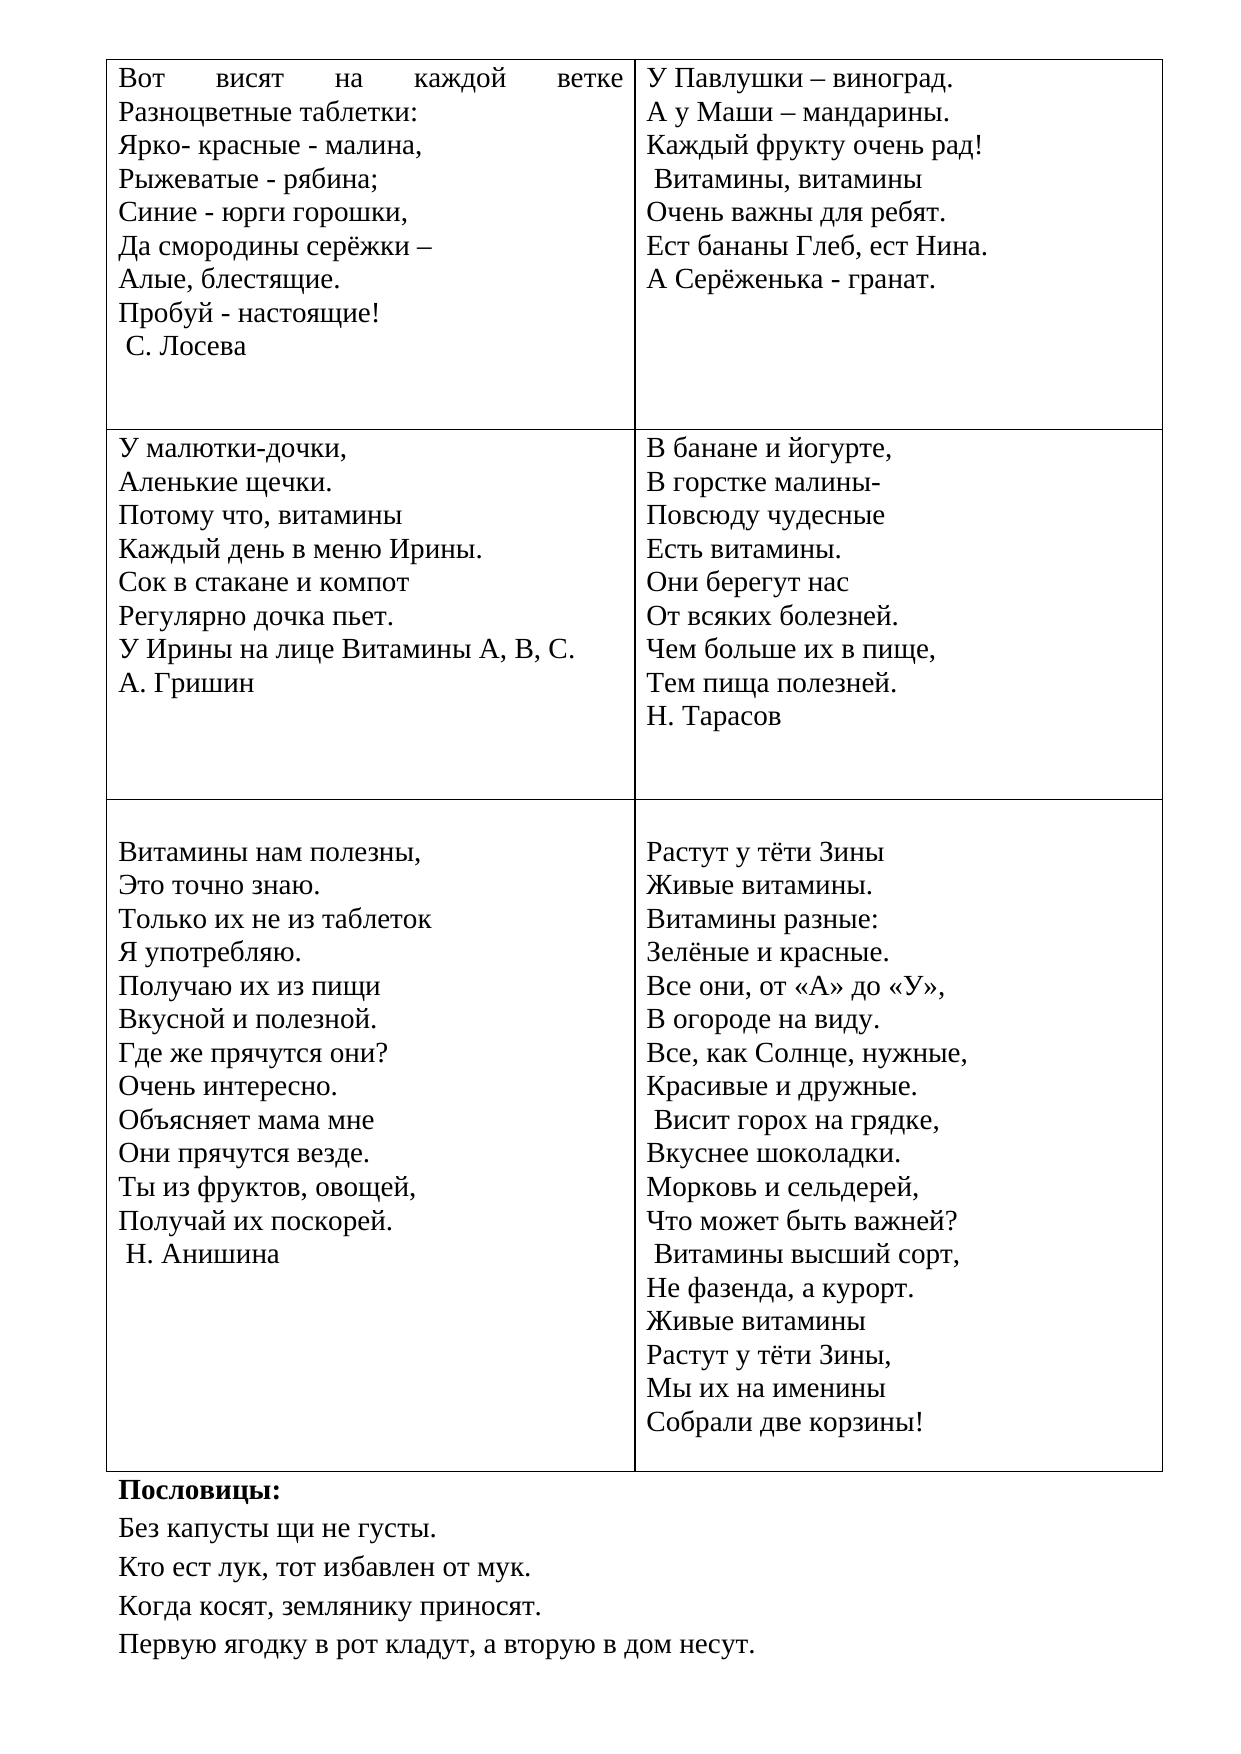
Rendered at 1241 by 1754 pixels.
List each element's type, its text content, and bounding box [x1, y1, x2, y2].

table_cell Витамины нам полезны, Это точно знаю. Только их не из таблеток Я употребляю. Получаю их из пищи Вкусной и полезной. Где же прячутся они? Очень интересно. Объясняет мама мне Они прячутся везде. Ты из фруктов, овощей, Получай их поскорей. Н. Анишина [107, 800, 634, 1471]
table_cell У малютки-дочки, Аленькие щечки. Потому что, витамины Каждый день в меню Ирины. Сок в стакане и компот Регулярно дочка пьет. У Ирины на лице Витамины А, В, С. А. Гришин [107, 430, 634, 799]
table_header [636, 60, 1162, 429]
text Первую ягодку в рот кладут, а вторую в дом несут. [118, 1626, 1152, 1660]
table_cell В банане и йогурте, В горстке малины- Повсюду чудесные Есть витамины. Они берегут нас От всяких болезней. Чем больше их в пище, Тем пища полезней. Н. Тарасов [636, 430, 1162, 799]
text Пословицы: [118, 1472, 1152, 1506]
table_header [107, 60, 634, 429]
text Когда косят, землянику приносят. [118, 1588, 1152, 1621]
text Без капусты щи не густы. [118, 1511, 1152, 1544]
table_cell Растут у тёти Зины Живые витамины. Витамины разные: Зелёные и красные. Все они, от «А» до «У», В огороде на виду. Все, как Солнце, нужные, Красивые и дружные. Висит горох на грядке, Вкуснее шоколадки. Морковь и сельдерей, Что может быть важней? Витамины высший сорт, Не фазенда, а курорт. Живые витамины Растут у тёти Зины, Мы их на именины Собрали две корзины! [636, 800, 1162, 1471]
text Кто ест лук, тот избавлен от мук. [118, 1549, 1152, 1583]
